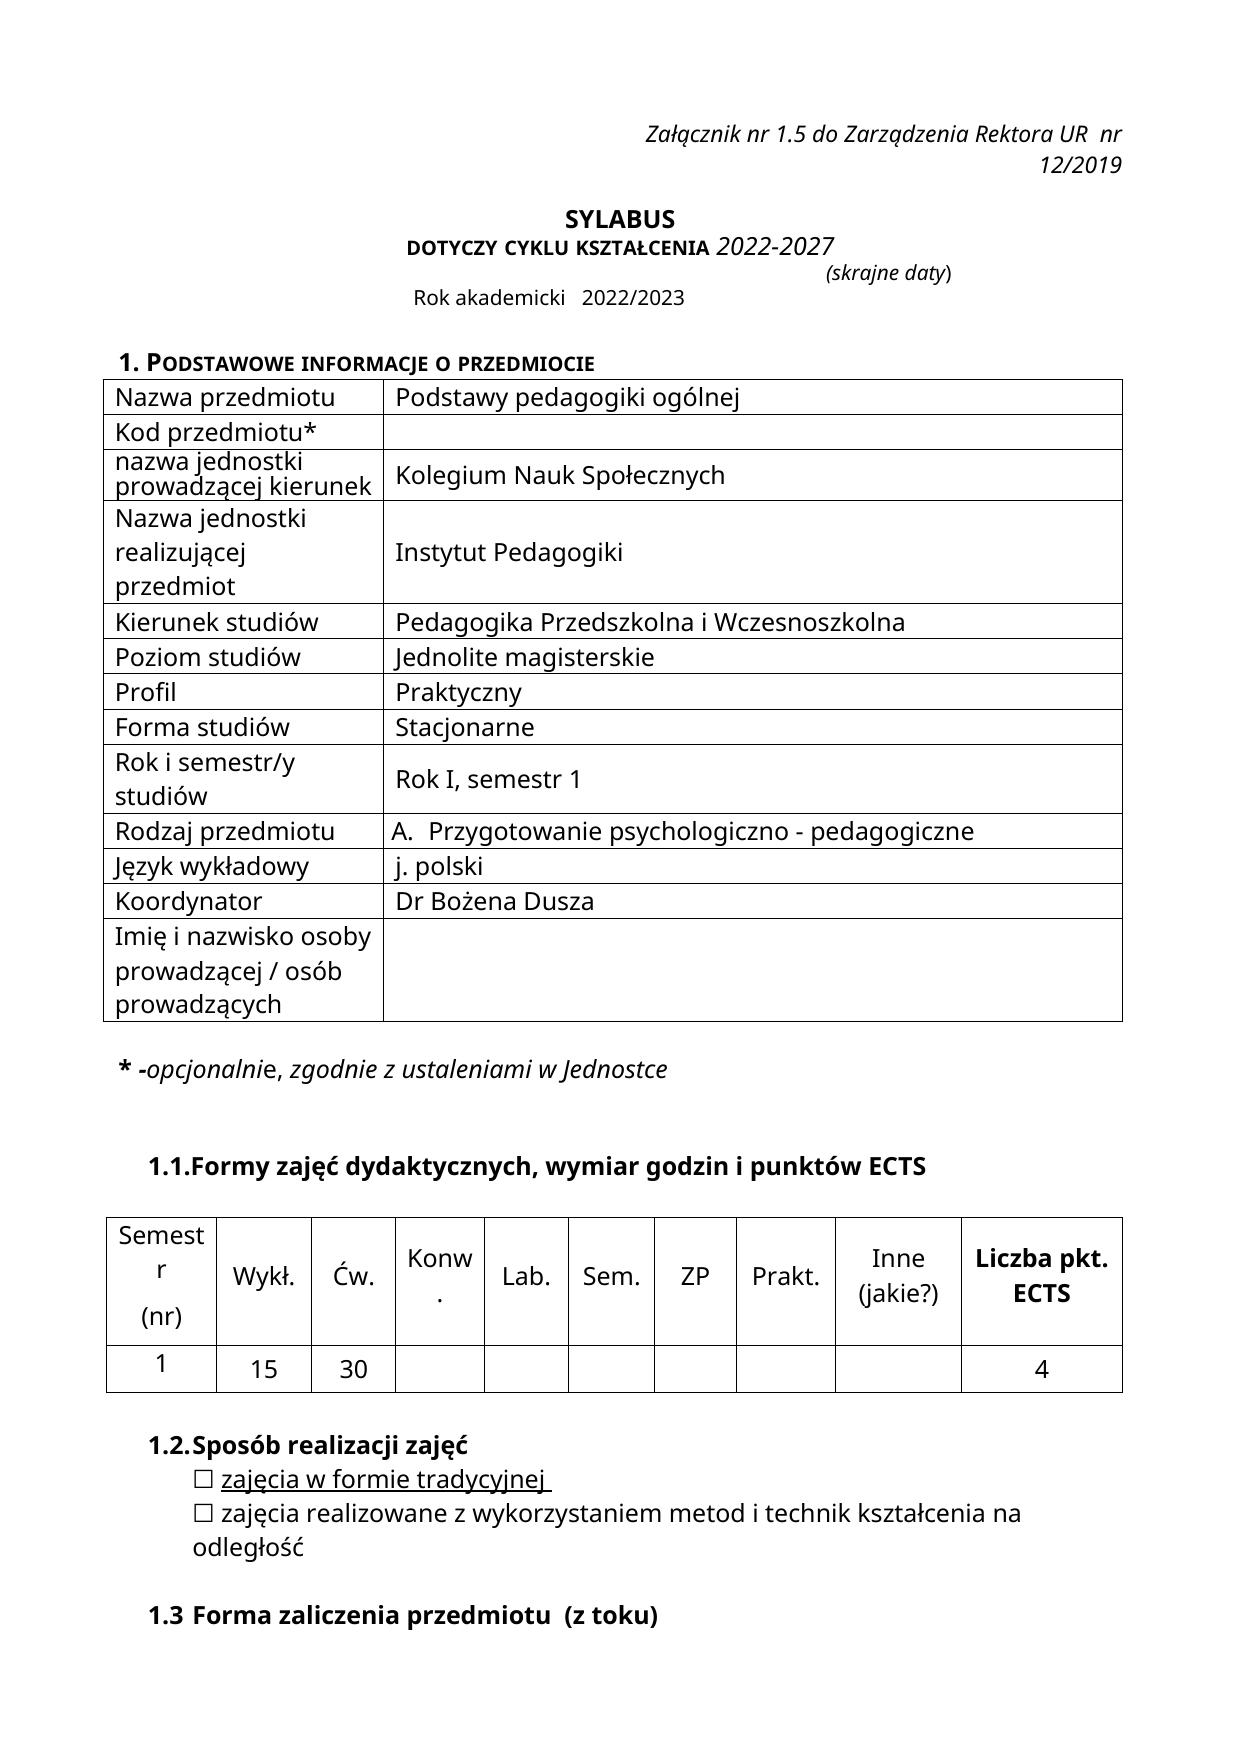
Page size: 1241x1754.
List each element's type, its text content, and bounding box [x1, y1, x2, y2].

text Załącznik nr 1.5 do Zarządzenia Rektora UR nr 12/2019 [118, 118, 1122, 181]
table_cell [384, 415, 1122, 449]
table_header Ćw. [312, 1218, 395, 1345]
table_header Semestr (nr) [107, 1218, 216, 1345]
table_cell [396, 1346, 484, 1392]
table_cell [655, 1346, 736, 1392]
table_cell Profil [104, 674, 383, 708]
table_header ZP [655, 1218, 736, 1345]
table_cell Koordynator [104, 884, 383, 918]
table_header Inne (jakie?) [836, 1218, 961, 1345]
text 1.2. Sposób realizacji zajęć [148, 1427, 1122, 1461]
table_cell Praktyczny [384, 674, 1122, 708]
table_header Lab. [485, 1218, 568, 1345]
table_cell [569, 1346, 654, 1392]
table_cell Rok I, semestr 1 [384, 745, 1122, 813]
text 1.3 Forma zaliczenia przedmiotu (z toku) [148, 1598, 1122, 1632]
text 1. Podstawowe informacje o przedmiocie [118, 344, 1122, 379]
table_header Sem. [569, 1218, 654, 1345]
table_cell Kod przedmiotu* [104, 415, 383, 449]
text ☐ zajęcia w formie tradycyjnej [192, 1461, 1122, 1496]
text (skrajne daty) [118, 261, 1122, 286]
table_cell Pedagogika Przedszkolna i Wczesnoszkolna [384, 604, 1122, 638]
text dotyczy cyklu kształcenia 2022-2027 [118, 236, 1122, 261]
table_header Liczba pkt. ECTS [962, 1218, 1122, 1345]
table_cell Nazwa jednostki realizującej przedmiot [104, 501, 383, 603]
table_cell Stacjonarne [384, 710, 1122, 743]
table_cell Kolegium Nauk Społecznych [384, 450, 1122, 500]
table_cell Dr Bożena Dusza [384, 884, 1122, 918]
table_cell Instytut Pedagogiki [384, 501, 1122, 603]
table_cell Rok i semestr/y studiów [104, 745, 383, 813]
table_cell Przygotowanie psychologiczno - pedagogiczne [384, 814, 1122, 848]
text SYLABUS [118, 201, 1122, 236]
table_cell 1 [107, 1346, 216, 1392]
table_cell 15 [217, 1346, 311, 1392]
table_header Prakt. [737, 1218, 835, 1345]
table_cell Imię i nazwisko osoby prowadzącej / osób prowadzących [104, 919, 383, 1021]
table_header Konw. [396, 1218, 484, 1345]
table_header Podstawy pedagogiki ogólnej [384, 380, 1122, 414]
text ☐ zajęcia realizowane z wykorzystaniem metod i technik kształcenia na odległość [192, 1496, 1122, 1564]
table_cell j. polski [384, 849, 1122, 883]
table_cell 4 [962, 1346, 1122, 1392]
table_header Wykł. [217, 1218, 311, 1345]
text Rok akademicki 2022/2023 [118, 286, 1122, 311]
text 1.1.Formy zajęć dydaktycznych, wymiar godzin i punktów ECTS [148, 1149, 1122, 1183]
table_cell [836, 1346, 961, 1392]
table_cell [737, 1346, 835, 1392]
table_cell [384, 919, 1122, 1021]
table_cell Kierunek studiów [104, 604, 383, 638]
table_cell [485, 1346, 568, 1392]
table_cell Rodzaj przedmiotu [104, 814, 383, 848]
table_header Nazwa przedmiotu [104, 380, 383, 414]
table_cell Poziom studiów [104, 639, 383, 673]
table_cell Język wykładowy [104, 849, 383, 883]
text * -opcjonalnie, zgodnie z ustaleniami w Jednostce [118, 1051, 1122, 1086]
table_cell nazwa jednostki prowadzącej kierunek [104, 450, 383, 500]
table_cell Jednolite magisterskie [384, 639, 1122, 673]
table_cell Forma studiów [104, 710, 383, 743]
table_cell 30 [312, 1346, 395, 1392]
